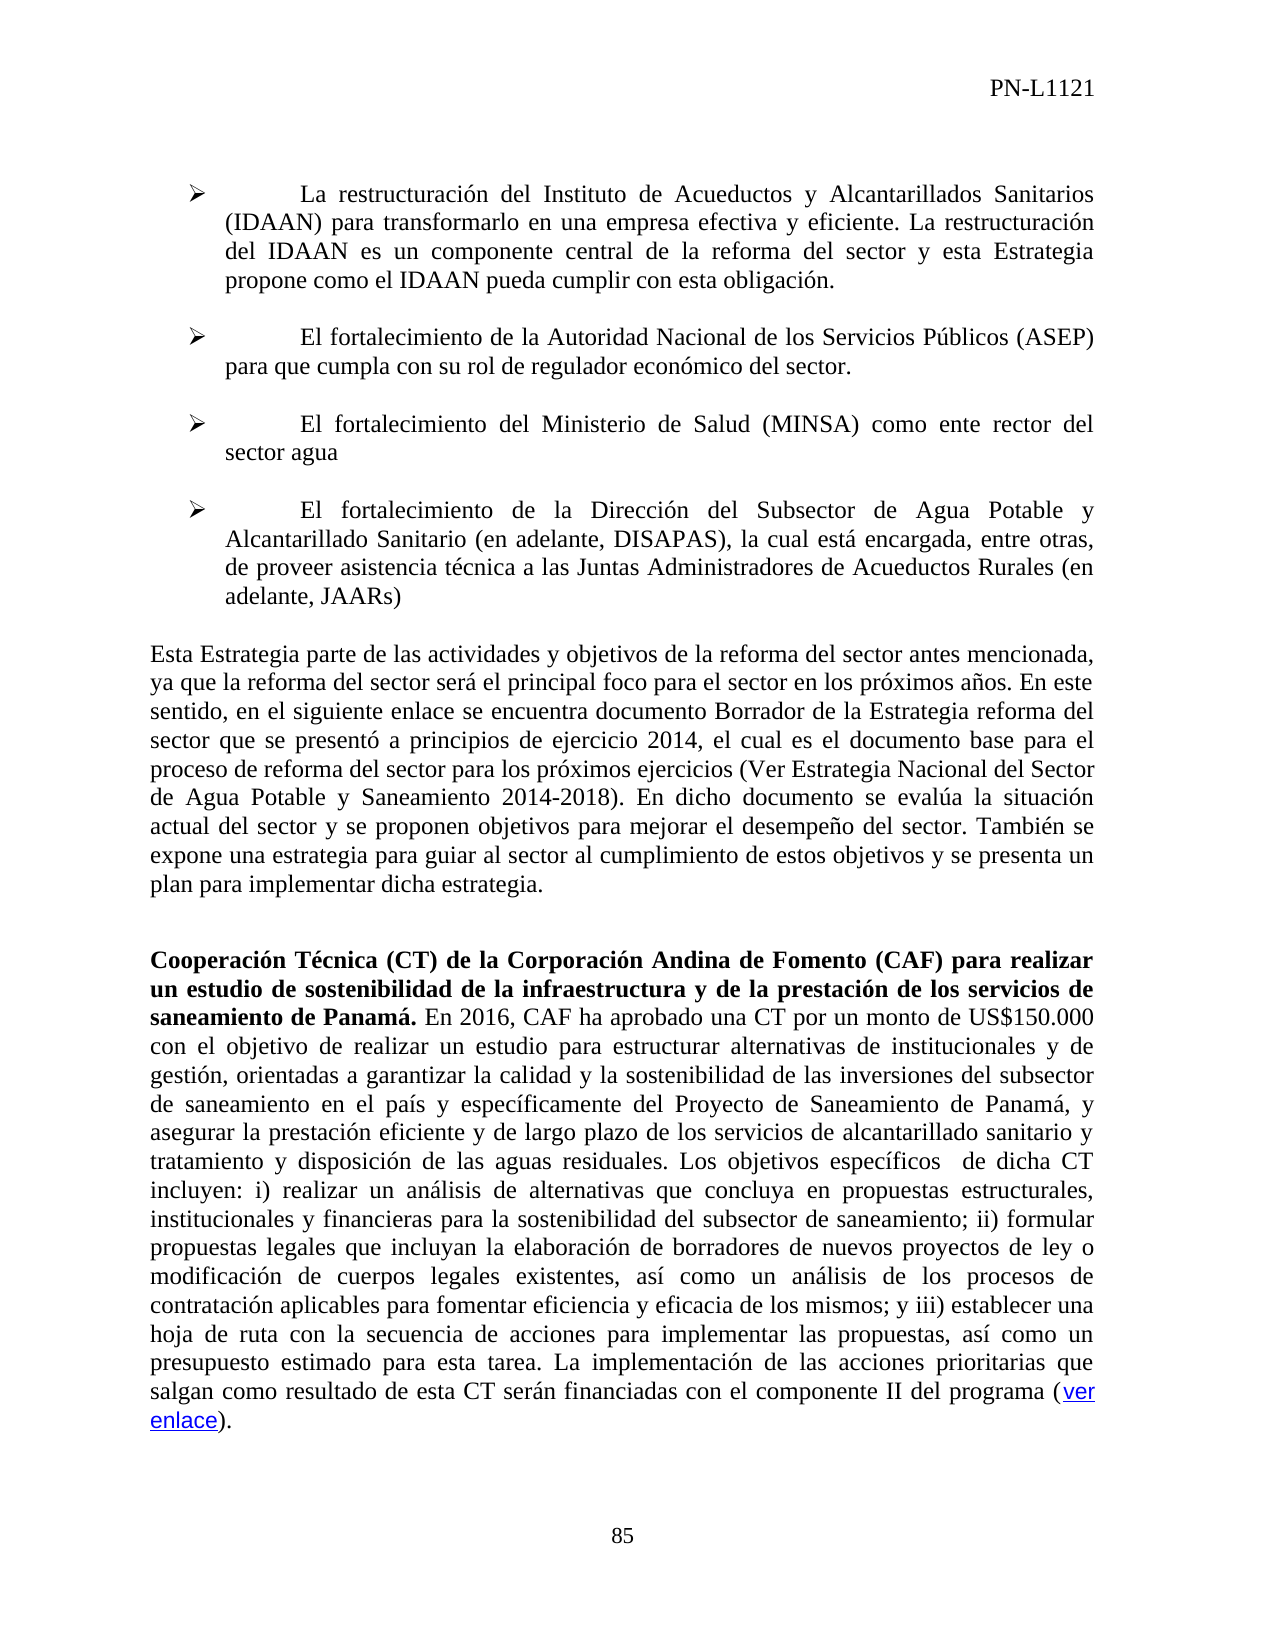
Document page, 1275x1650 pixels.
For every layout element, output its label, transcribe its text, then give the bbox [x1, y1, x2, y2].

text Cooperación Técnica (CT) de la Corporación Andina de Fomento (CAF) para realizar un estudio de sostenibilidad de la infraestructura y de la prestación de los servicios de saneamiento de Panamá. En 2016, CAF ha aprobado una CT por un monto de US$150.000 con el objetivo de realizar un estudio para estructurar alternativas de institucionales y de gestión, orientadas a garantizar la calidad y la sostenibilidad de las inversiones del subsector de saneamiento en el país y específicamente del Proyecto de Saneamiento de Panamá, y asegurar la prestación eficiente y de largo plazo de los servicios de alcantarillado sanitario y tratamiento y disposición de las aguas residuales. Los objetivos específicos de dicha CT incluyen: i) realizar un análisis de alternativas que concluya en propuestas estructurales, institucionales y financieras para la sostenibilidad del subsector de saneamiento; ii) formular propuestas legales que incluyan la elaboración de borradores de nuevos proyectos de ley o modificación de cuerpos legales existentes, así como un análisis de los procesos de contratación aplicables para fomentar eficiencia y eficacia de los mismos; y iii) establecer una hoja de ruta con la secuencia de acciones para implementar las propuestas, así como un presupuesto estimado para esta tarea. La implementación de las acciones prioritarias que salgan como resultado de esta CT serán financiadas con el componente II del programa (ver enlace). [150, 945, 1095, 1434]
list El fortalecimiento de la Autoridad Nacional de los Servicios Públicos (ASEP) para que cumpla con su rol de regulador económico del sector. [187, 322, 1095, 380]
list El fortalecimiento del Ministerio de Salud (MINSA) como ente rector del sector agua [187, 409, 1095, 466]
list El fortalecimiento de la Dirección del Subsector de Agua Potable y Alcantarillado Sanitario (en adelante, DISAPAS), la cual está encargada, entre otras, de proveer asistencia técnica a las Juntas Administradores de Acueductos Rurales (en adelante, JAARs) [187, 495, 1095, 610]
list La restructuración del Instituto de Acueductos y Alcantarillados Sanitarios (IDAAN) para transformarlo en una empresa efectiva y eficiente. La restructuración del IDAAN es un componente central de la reforma del sector y esta Estrategia propone como el IDAAN pueda cumplir con esta obligación. [187, 179, 1095, 294]
text Esta Estrategia parte de las actividades y objetivos de la reforma del sector antes mencionada, ya que la reforma del sector será el principal foco para el sector en los próximos años. En este sentido, en el siguiente enlace se encuentra documento Borrador de la Estrategia reforma del sector que se presentó a principios de ejercicio 2014, el cual es el documento base para el proceso de reforma del sector para los próximos ejercicios (Ver Estrategia Nacional del Sector de Agua Potable y Saneamiento 2014-2018). En dicho documento se evalúa la situación actual del sector y se proponen objetivos para mejorar el desempeño del sector. También se expone una estrategia para guiar al sector al cumplimiento de estos objetivos y se presenta un plan para implementar dicha estrategia. [150, 639, 1095, 897]
